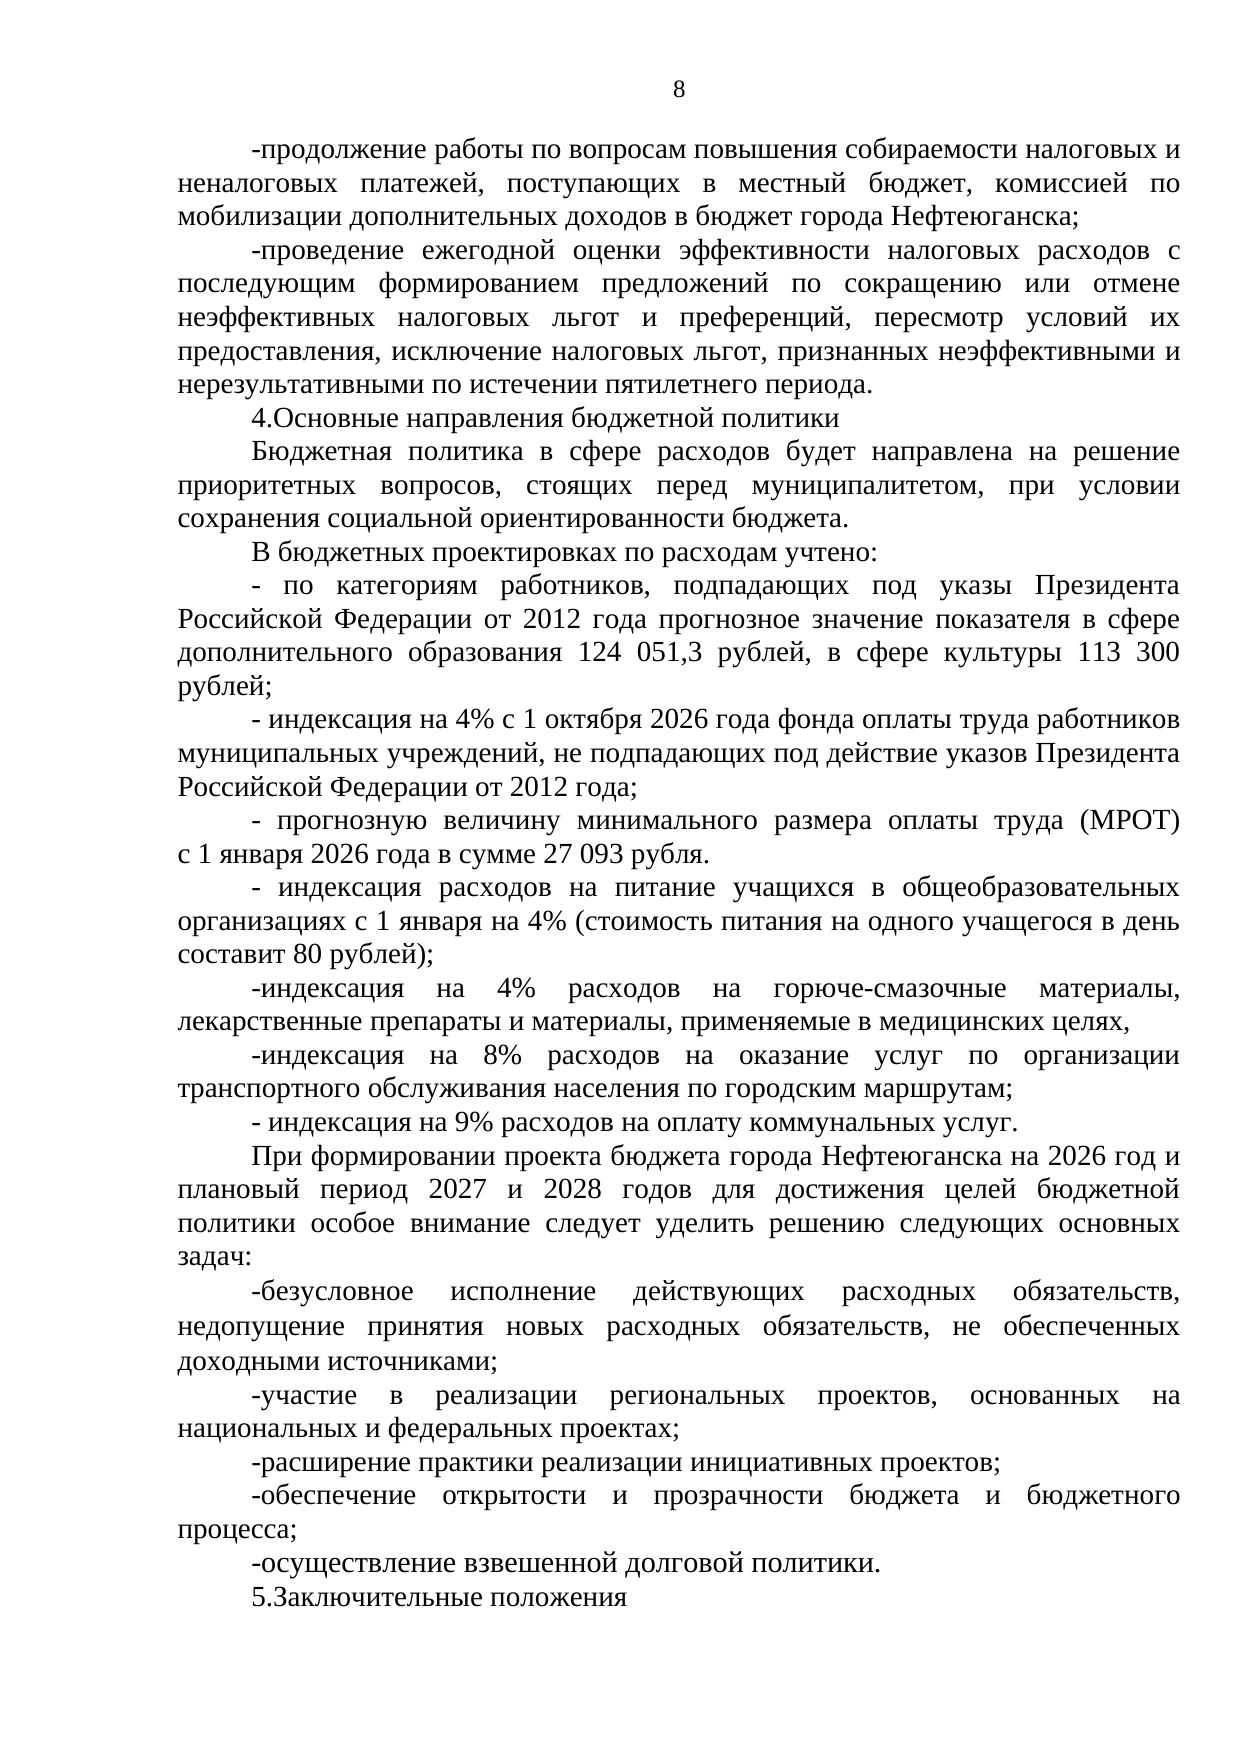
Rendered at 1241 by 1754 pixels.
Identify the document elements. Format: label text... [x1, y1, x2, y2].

text При формировании проекта бюджета города Нефтеюганска на 2026 год и плановый период 2027 и 2028 годов для достижения целей бюджетной политики особое внимание следует уделить решению следующих основных задач: [177, 1138, 1181, 1272]
text -расширение практики реализации инициативных проектов; [177, 1444, 1181, 1477]
text - прогнозную величину минимального размера оплаты труда (МРОТ) с 1 января 2026 года в сумме 27 093 рубля. [177, 802, 1181, 869]
text -обеспечение открытости и прозрачности бюджета и бюджетного процесса; [177, 1477, 1181, 1544]
text - индексация расходов на питание учащихся в общеобразовательных организациях с 1 января на 4% (стоимость питания на одного учащегося в день составит 80 рублей); [177, 869, 1181, 970]
text -проведение ежегодной оценки эффективности налоговых расходов с последующим формированием предложений по сокращению или отмене неэффективных налоговых льгот и преференций, пересмотр условий их предоставления, исключение налоговых льгот, признанных неэффективными и нерезультативными по истечении пятилетнего периода. [177, 232, 1181, 400]
text - по категориям работников, подпадающих под указы Президента Российской Федерации от 2012 года прогнозное значение показателя в сфере дополнительного образования 124 051,3 рублей, в сфере культуры 113 300 рублей; [177, 567, 1181, 702]
text -индексация на 4% расходов на горюче-смазочные материалы, лекарственные препараты и материалы, применяемые в медицинских целях, [177, 970, 1181, 1037]
text -участие в реализации региональных проектов, основанных на национальных и федеральных проектах; [177, 1377, 1181, 1444]
text В бюджетных проектировках по расходам учтено: [177, 534, 1181, 567]
text -осуществление взвешенной долговой политики. [177, 1544, 1181, 1579]
text 5.Заключительные положения [177, 1579, 1181, 1613]
text -индексация на 8% расходов на оказание услуг по организации транспортного обслуживания населения по городским маршрутам; [177, 1037, 1181, 1104]
text -продолжение работы по вопросам повышения собираемости налоговых и неналоговых платежей, поступающих в местный бюджет, комиссией по мобилизации дополнительных доходов в бюджет города Нефтеюганска; [177, 131, 1181, 232]
text - индексация на 9% расходов на оплату коммунальных услуг. [177, 1104, 1181, 1138]
text 4.Основные направления бюджетной политики [177, 400, 1181, 433]
text Бюджетная политика в сфере расходов будет направлена на решение приоритетных вопросов, стоящих перед муниципалитетом, при условии сохранения социальной ориентированности бюджета. [177, 433, 1181, 534]
text - индексация на 4% с 1 октября 2026 года фонда оплаты труда работников муниципальных учреждений, не подпадающих под действие указов Президента Российской Федерации от 2012 года; [177, 702, 1181, 802]
text -безусловное исполнение действующих расходных обязательств, недопущение принятия новых расходных обязательств, не обеспеченных доходными источниками; [177, 1272, 1181, 1377]
